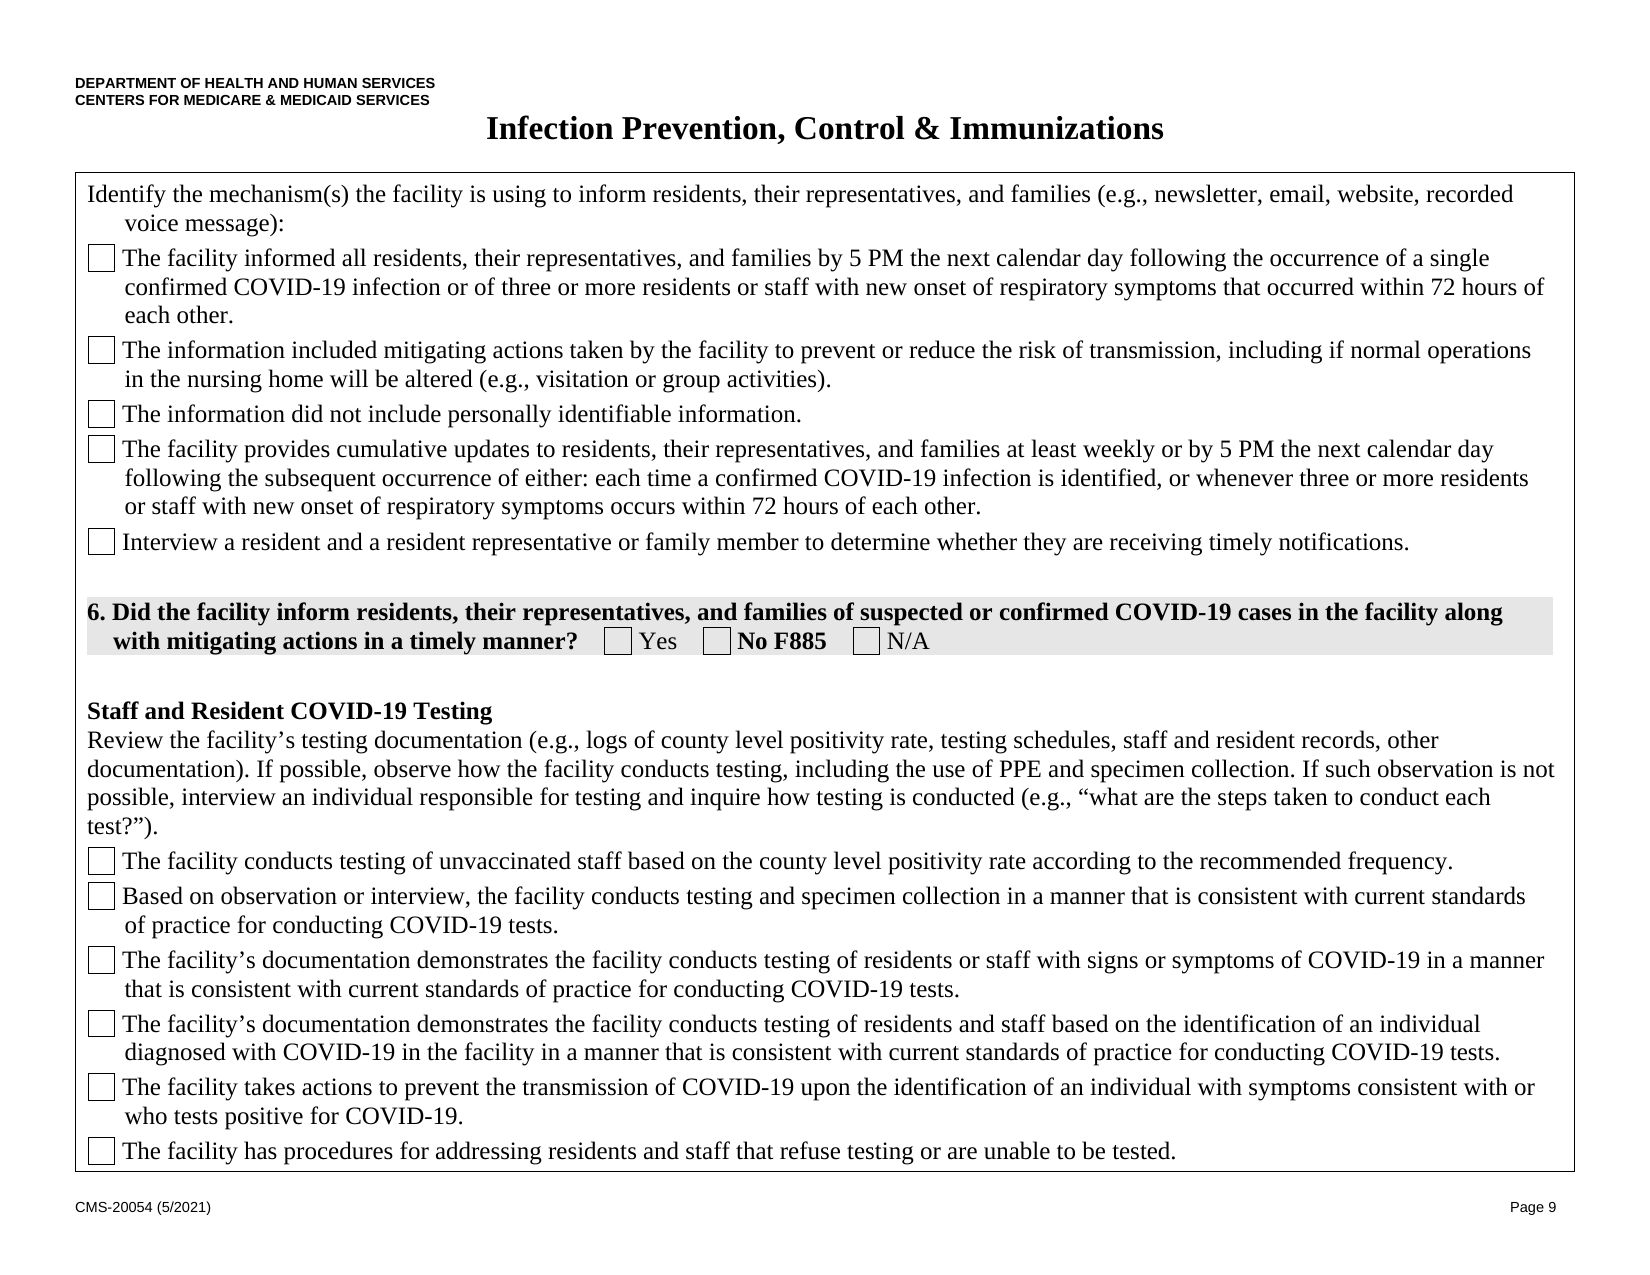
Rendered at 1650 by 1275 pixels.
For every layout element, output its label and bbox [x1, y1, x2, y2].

table_cell [76, 173, 1574, 1171]
